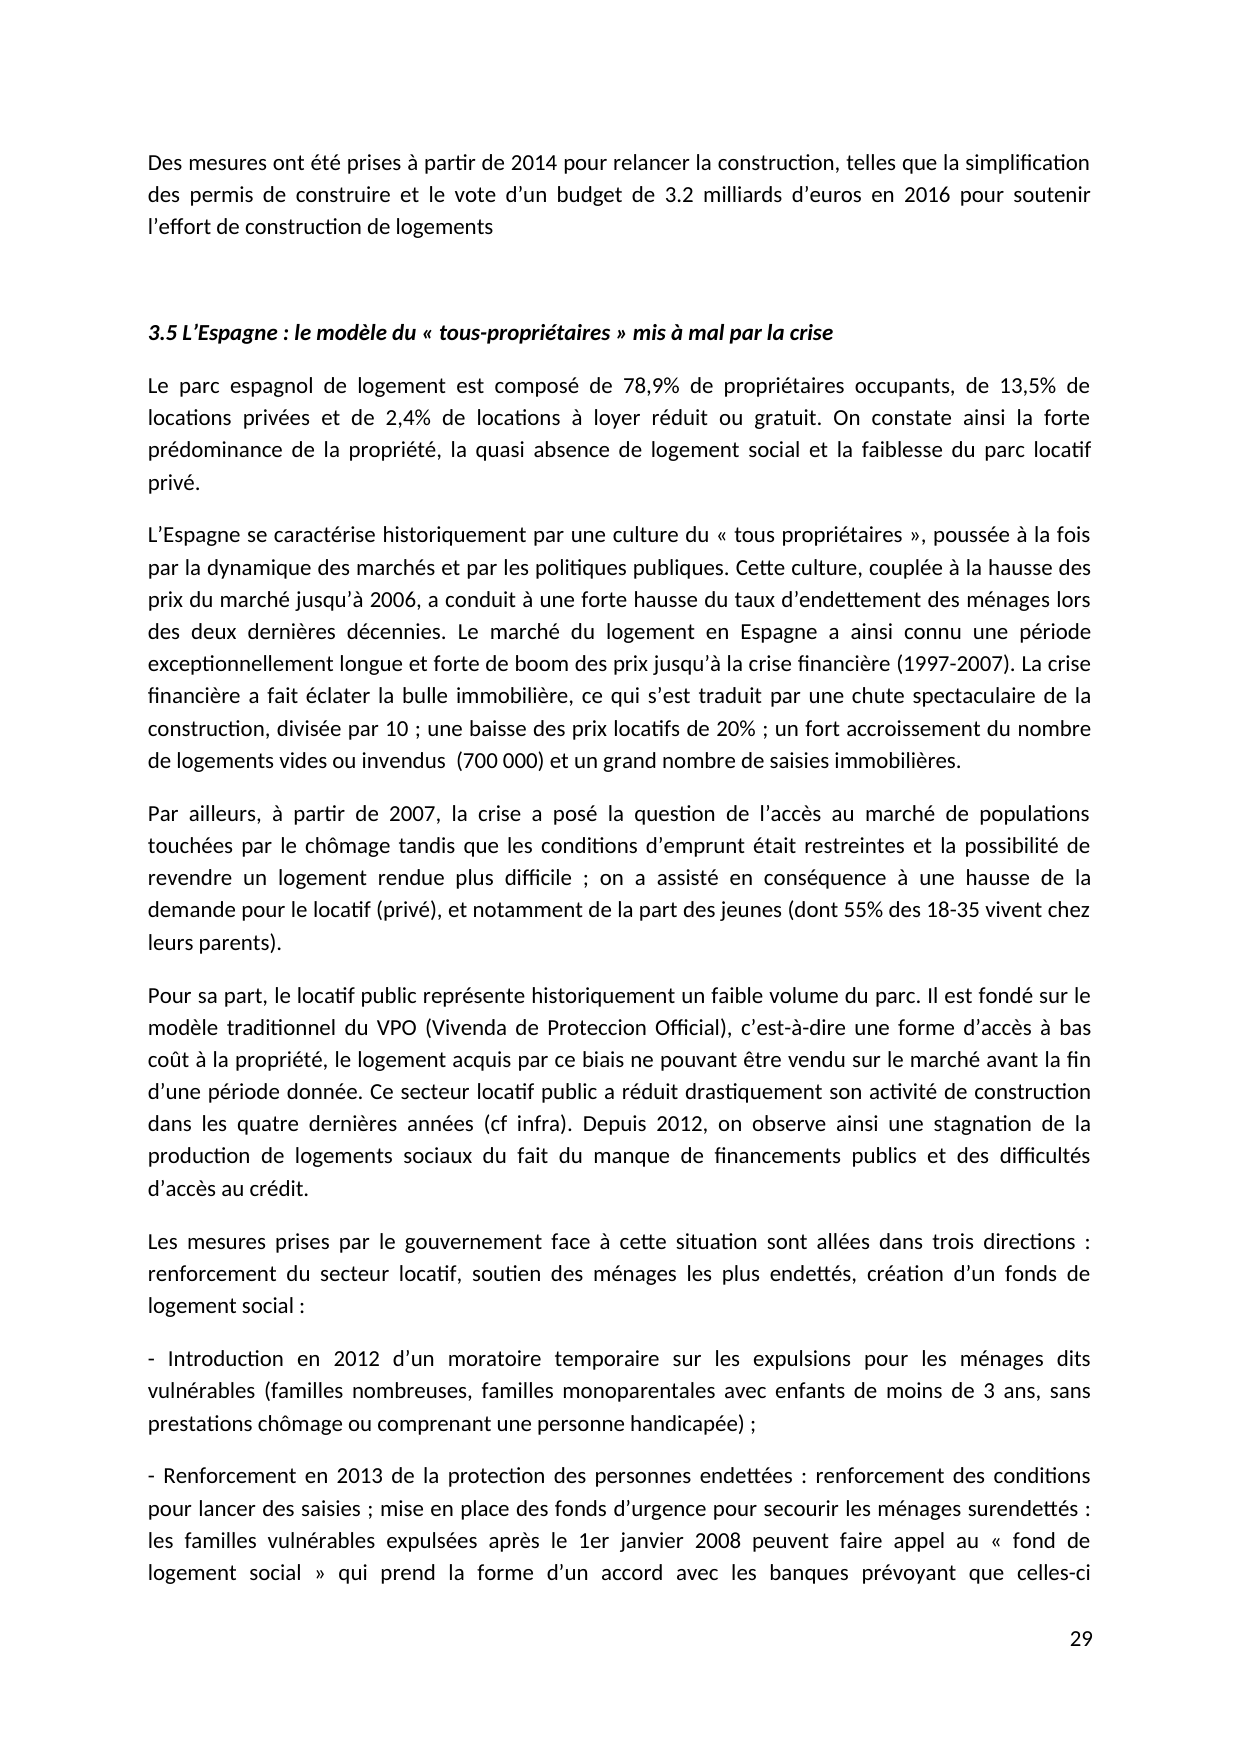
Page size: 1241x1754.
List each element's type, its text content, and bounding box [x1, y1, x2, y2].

text Pour sa part, le locatif public représente historiquement un faible volume du parc. Il est fondé sur le modèle traditionnel du VPO (Vivenda de Proteccion Official), c’est-à-dire une forme d’accès à bas coût à la propriété, le logement acquis par ce biais ne pouvant être vendu sur le marché avant la fin d’une période donnée. Ce secteur locatif public a réduit drastiquement son activité de construction dans les quatre dernières années (cf infra). Depuis 2012, on observe ainsi une stagnation de la production de logements sociaux du fait du manque de financements publics et des difficultés d’accès au crédit. [148, 981, 1093, 1202]
text Les mesures prises par le gouvernement face à cette situation sont allées dans trois directions : renforcement du secteur locatif, soutien des ménages les plus endettés, création d’un fonds de logement social : [148, 1227, 1093, 1319]
text Le parc espagnol de logement est composé de 78,9% de propriétaires occupants, de 13,5% de locations privées et de 2,4% de locations à loyer réduit ou gratuit. On constate ainsi la forte prédominance de la propriété, la quasi absence de logement social et la faiblesse du parc locatif privé. [148, 371, 1093, 496]
text 3.5 L’Espagne : le modèle du « tous-propriétaires » mis à mal par la crise [148, 318, 1093, 346]
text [148, 1462, 1093, 1586]
text Des mesures ont été prises à partir de 2014 pour relancer la construction, telles que la simplification des permis de construire et le vote d’un budget de 3.2 milliards d’euros en 2016 pour soutenir l’effort de construction de logements [148, 148, 1093, 240]
text L’Espagne se caractérise historiquement par une culture du « tous propriétaires », poussée à la fois par la dynamique des marchés et par les politiques publiques. Cette culture, couplée à la hausse des prix du marché jusqu’à 2006, a conduit à une forte hausse du taux d’endettement des ménages lors des deux dernières décennies. Le marché du logement en Espagne a ainsi connu une période exceptionnellement longue et forte de boom des prix jusqu’à la crise financière (1997-2007). La crise financière a fait éclater la bulle immobilière, ce qui s’est traduit par une chute spectaculaire de la construction, divisée par 10 ; une baisse des prix locatifs de 20% ; un fort accroissement du nombre de logements vides ou invendus (700 000) et un grand nombre de saisies immobilières. [148, 521, 1093, 774]
text - Introduction en 2012 d’un moratoire temporaire sur les expulsions pour les ménages dits vulnérables (familles nombreuses, familles monoparentales avec enfants de moins de 3 ans, sans prestations chômage ou comprenant une personne handicapée) ; [148, 1344, 1093, 1437]
text Par ailleurs, à partir de 2007, la crise a posé la question de l’accès au marché de populations touchées par le chômage tandis que les conditions d’emprunt était restreintes et la possibilité de revendre un logement rendue plus difficile ; on a assisté en conséquence à une hausse de la demande pour le locatif (privé), et notamment de la part des jeunes (dont 55% des 18-35 vivent chez leurs parents). [148, 799, 1093, 956]
